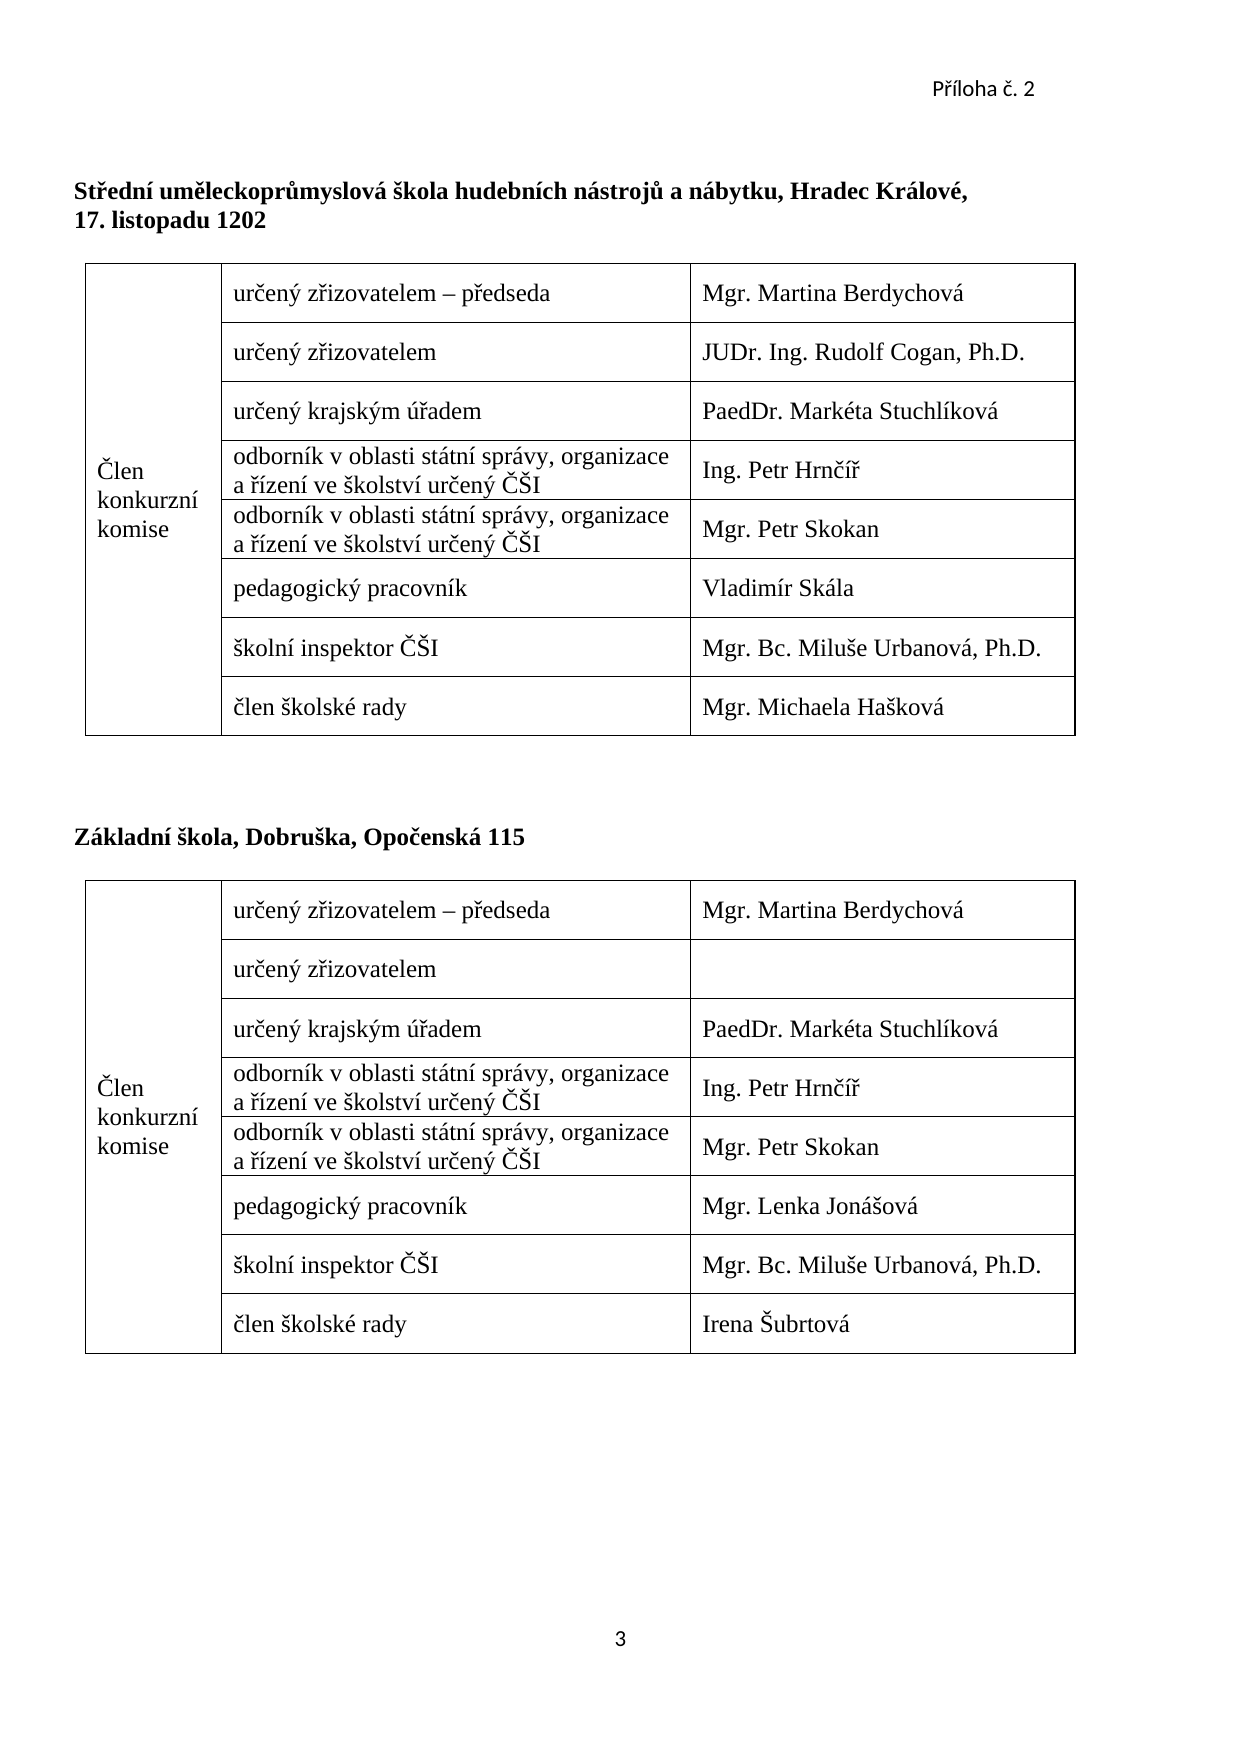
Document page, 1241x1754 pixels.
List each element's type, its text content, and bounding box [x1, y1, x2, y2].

table_cell člen školské rady [222, 677, 690, 735]
table_cell Mgr. Bc. Miluše Urbanová, Ph.D. [691, 618, 1074, 676]
table_cell určený zřizovatelem [222, 323, 690, 381]
table_cell Mgr. Petr Skokan [691, 1117, 1074, 1175]
table_cell Mgr. Michaela Hašková [691, 677, 1074, 735]
text Střední uměleckoprůmyslová škola hudebních nástrojů a nábytku, Hradec Králové, 17. listopadu 1202 [74, 176, 1093, 234]
table_header Mgr. Martina Berdychová [691, 881, 1074, 939]
table_cell PaedDr. Markéta Stuchlíková [691, 382, 1074, 440]
table_cell Mgr. Bc. Miluše Urbanová, Ph.D. [691, 1235, 1074, 1293]
table_cell pedagogický pracovník [222, 559, 690, 617]
table_cell Irena Šubrtová [691, 1294, 1074, 1352]
table_cell Ing. Petr Hrnčíř [691, 1058, 1074, 1116]
table_cell školní inspektor ČŠI [222, 1235, 690, 1293]
table_header určený zřizovatelem – předseda [222, 881, 690, 939]
table_cell určený zřizovatelem [222, 940, 690, 998]
table_cell školní inspektor ČŠI [222, 618, 690, 676]
table_cell Mgr. Lenka Jonášová [691, 1176, 1074, 1234]
table_header určený zřizovatelem – předseda [222, 264, 690, 322]
table_cell [691, 940, 1074, 998]
table_cell odborník v oblasti státní správy, organizace a řízení ve školství určený ČŠI [222, 500, 690, 558]
table_cell JUDr. Ing. Rudolf Cogan, Ph.D. [691, 323, 1074, 381]
table_cell Mgr. Petr Skokan [691, 500, 1074, 558]
table_cell určený krajským úřadem [222, 382, 690, 440]
table_cell pedagogický pracovník [222, 1176, 690, 1234]
table_cell odborník v oblasti státní správy, organizace a řízení ve školství určený ČŠI [222, 1058, 690, 1116]
table_header Člen konkurzní komise [86, 264, 221, 735]
table_cell člen školské rady [222, 1294, 690, 1352]
table_header Mgr. Martina Berdychová [691, 264, 1074, 322]
table_cell PaedDr. Markéta Stuchlíková [691, 999, 1074, 1057]
text Základní škola, Dobruška, Opočenská 115 [74, 822, 1093, 851]
table_cell Ing. Petr Hrnčíř [691, 441, 1074, 499]
table_cell Vladimír Skála [691, 559, 1074, 617]
table_cell odborník v oblasti státní správy, organizace a řízení ve školství určený ČŠI [222, 1117, 690, 1175]
table_cell odborník v oblasti státní správy, organizace a řízení ve školství určený ČŠI [222, 441, 690, 499]
table_header Člen konkurzní komise [86, 881, 221, 1352]
table_cell určený krajským úřadem [222, 999, 690, 1057]
